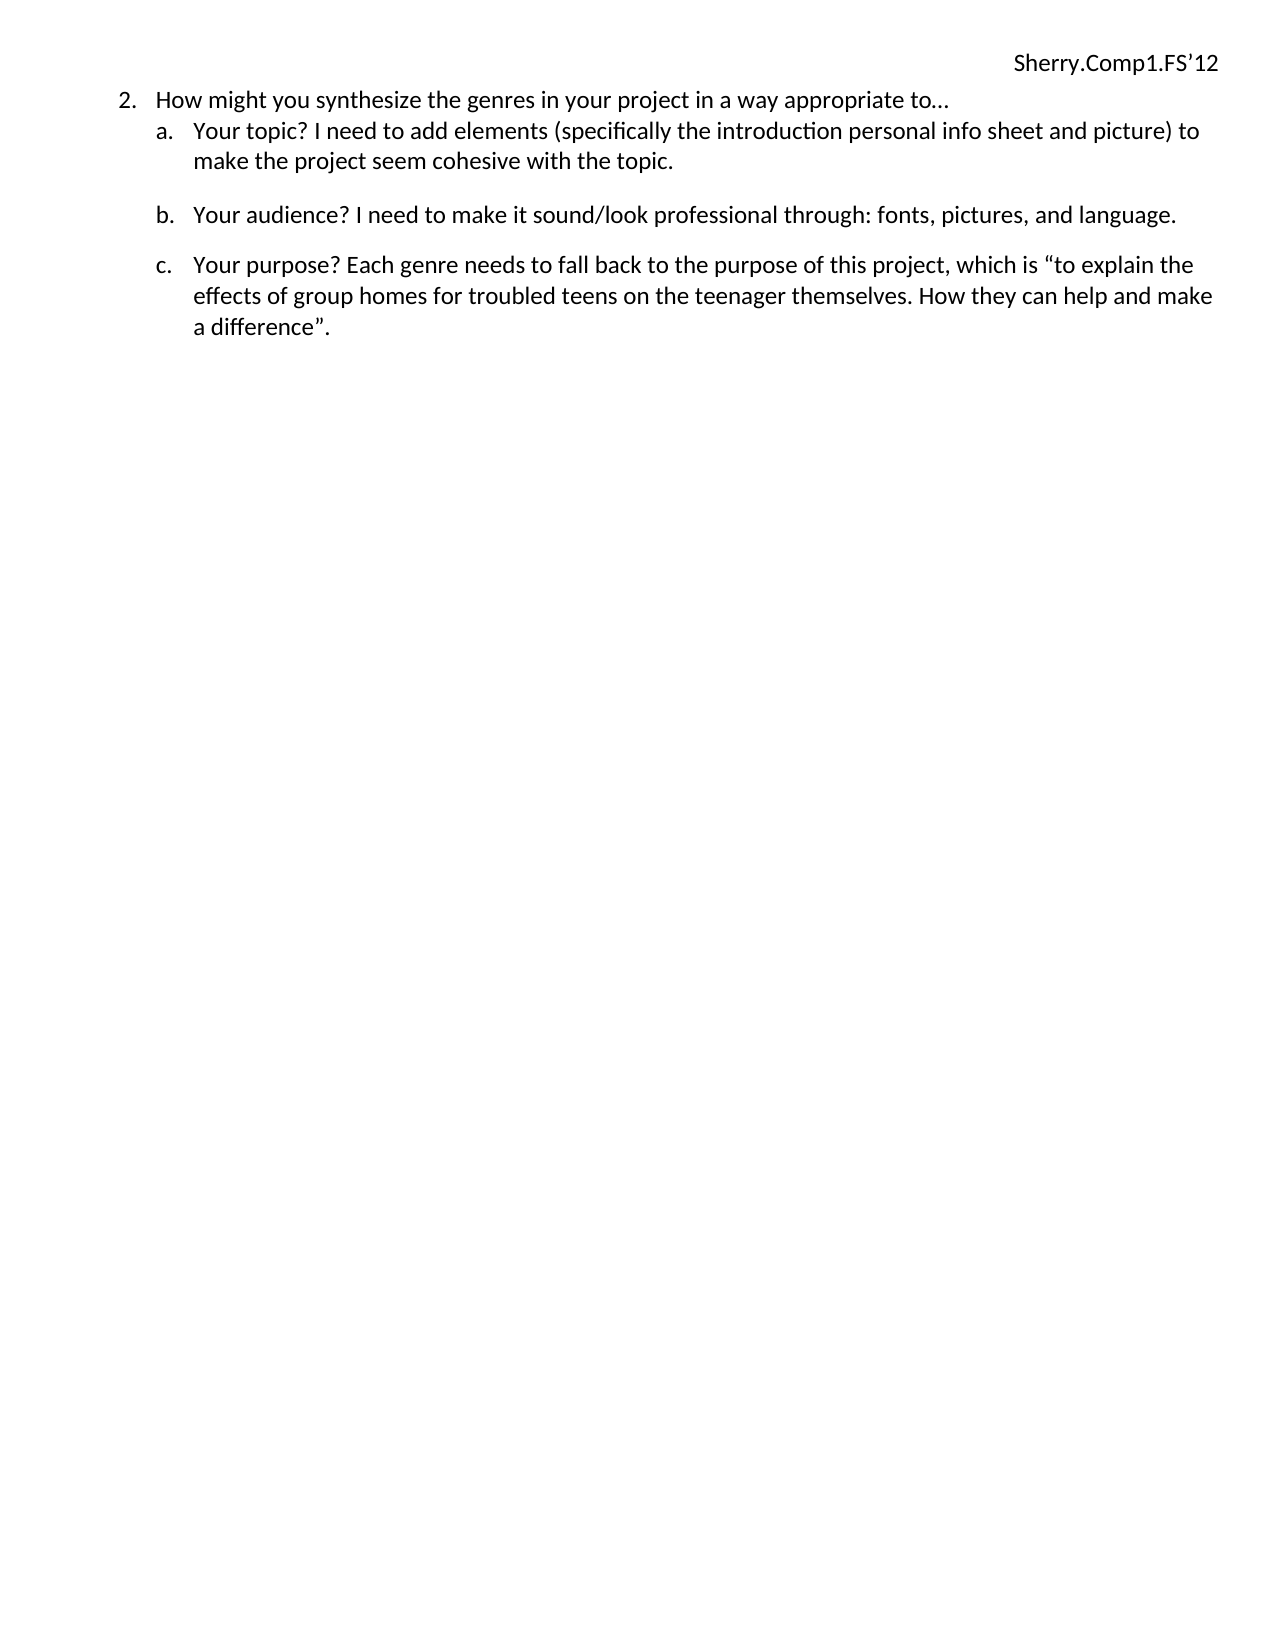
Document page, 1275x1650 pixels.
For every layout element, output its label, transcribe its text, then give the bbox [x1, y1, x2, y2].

list Your audience? I need to make it sound/look professional through: fonts, pictures, and language. [156, 199, 1219, 229]
list Your purpose? Each genre needs to fall back to the purpose of this project, which is “to explain the effects of group homes for troubled teens on the teenager themselves. How they can help and make a difference”. [156, 250, 1219, 341]
list How might you synthesize the genres in your project in a way appropriate to… [118, 84, 1219, 115]
list Your topic? I need to add elements (specifically the introduction personal info sheet and picture) to make the project seem cohesive with the topic. [156, 115, 1219, 176]
